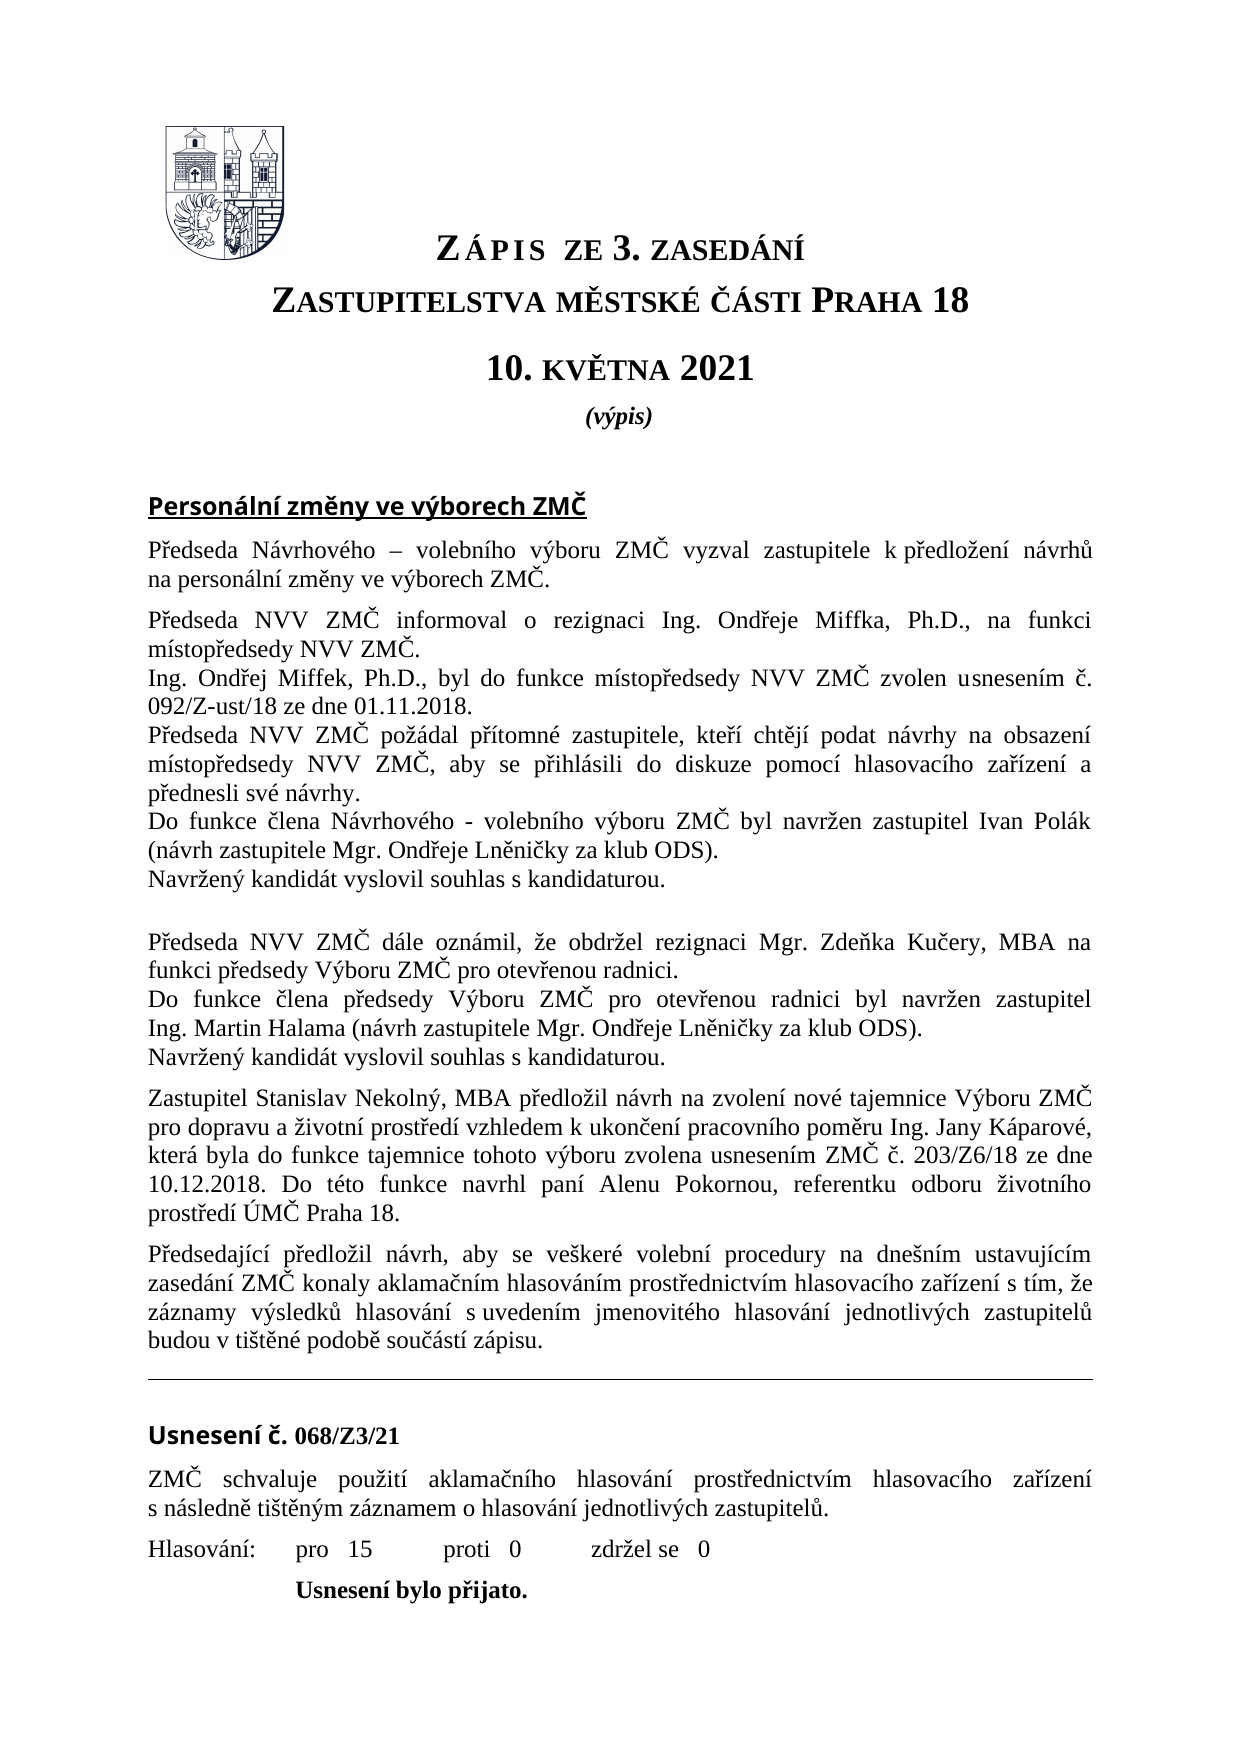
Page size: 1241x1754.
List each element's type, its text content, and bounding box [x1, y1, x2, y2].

text Navržený kandidát vyslovil souhlas s kandidaturou. [148, 1042, 1093, 1071]
text Do funkce člena Návrhového - volebního výboru ZMČ byl navržen zastupitel Ivan Polák (návrh zastupitele Mgr. Ondřeje Lněničky za klub ODS). [148, 806, 1093, 864]
text (výpis) [148, 401, 1093, 429]
subtitle Personální změny ve výborech ZMČ [148, 489, 1093, 523]
subtitle 10. května 2021 [148, 345, 1093, 388]
picture [165, 126, 285, 260]
text Navržený kandidát vyslovil souhlas s kandidaturou. [148, 864, 1093, 893]
text Předseda NVV ZMČ dále oznámil, že obdržel rezignaci Mgr. Zdeňka Kučery, MBA na funkci předsedy Výboru ZMČ pro otevřenou radnici. [148, 927, 1093, 984]
text Zastupitel Stanislav Nekolný, MBA předložil návrh na zvolení nové tajemnice Výboru ZMČ pro dopravu a životní prostředí vzhledem k ukončení pracovního poměru Ing. Jany Káparové, která byla do funkce tajemnice tohoto výboru zvolena usnesením ZMČ č. 203/Z6/18 ze dne 10.12.2018. Do této funkce navrhl paní Alenu Pokornou, referentku odboru životního prostředí ÚMČ Praha 18. [148, 1083, 1093, 1227]
text Předsedající předložil návrh, aby se veškeré volební procedury na dnešním ustavujícím zasedání ZMČ konaly aklamačním hlasováním prostřednictvím hlasovacího zařízení s tím, že záznamy výsledků hlasování s uvedením jmenovitého hlasování jednotlivých zastupitelů budou v tištěné podobě součástí zápisu. [148, 1239, 1093, 1354]
text Předseda NVV ZMČ informoval o rezignaci Ing. Ondřeje Miffka, Ph.D., na funkci místopředsedy NVV ZMČ. [148, 605, 1093, 663]
text Usnesení bylo přijato. [221, 1575, 1093, 1604]
text Předseda Návrhového – volebního výboru ZMČ vyzval zastupitele k předložení návrhů na personální změny ve výborech ZMČ. [148, 535, 1093, 593]
text Do funkce člena předsedy Výboru ZMČ pro otevřenou radnici byl navržen zastupitel Ing. Martin Halama (návrh zastupitele Mgr. Ondřeje Lněničky za klub ODS). [148, 984, 1093, 1042]
text Předseda NVV ZMČ požádal přítomné zastupitele, kteří chtějí podat návrhy na obsazení místopředsedy NVV ZMČ, aby se přihlásili do diskuze pomocí hlasovacího zařízení a přednesli své návrhy. [148, 720, 1093, 806]
subtitle Hlasování: pro 15 proti 0 zdržel se 0 [148, 1534, 1093, 1563]
text ZMČ schvaluje použití aklamačního hlasování prostřednictvím hlasovacího zařízení s následně tištěným záznamem o hlasování jednotlivých zastupitelů. [148, 1464, 1093, 1522]
text Usnesení č. 068/Z3/21 [148, 1414, 1093, 1452]
text Ing. Ondřej Miffek, Ph.D., byl do funkce místopředsedy NVV ZMČ zvolen usnesením č. 092/Z-ust/18 ze dne 01.11.2018. [148, 663, 1093, 720]
subtitle Zastupitelstva městské části Praha 18 [148, 277, 1093, 320]
subtitle Zápis ze 3. zasedání [302, 226, 1093, 269]
